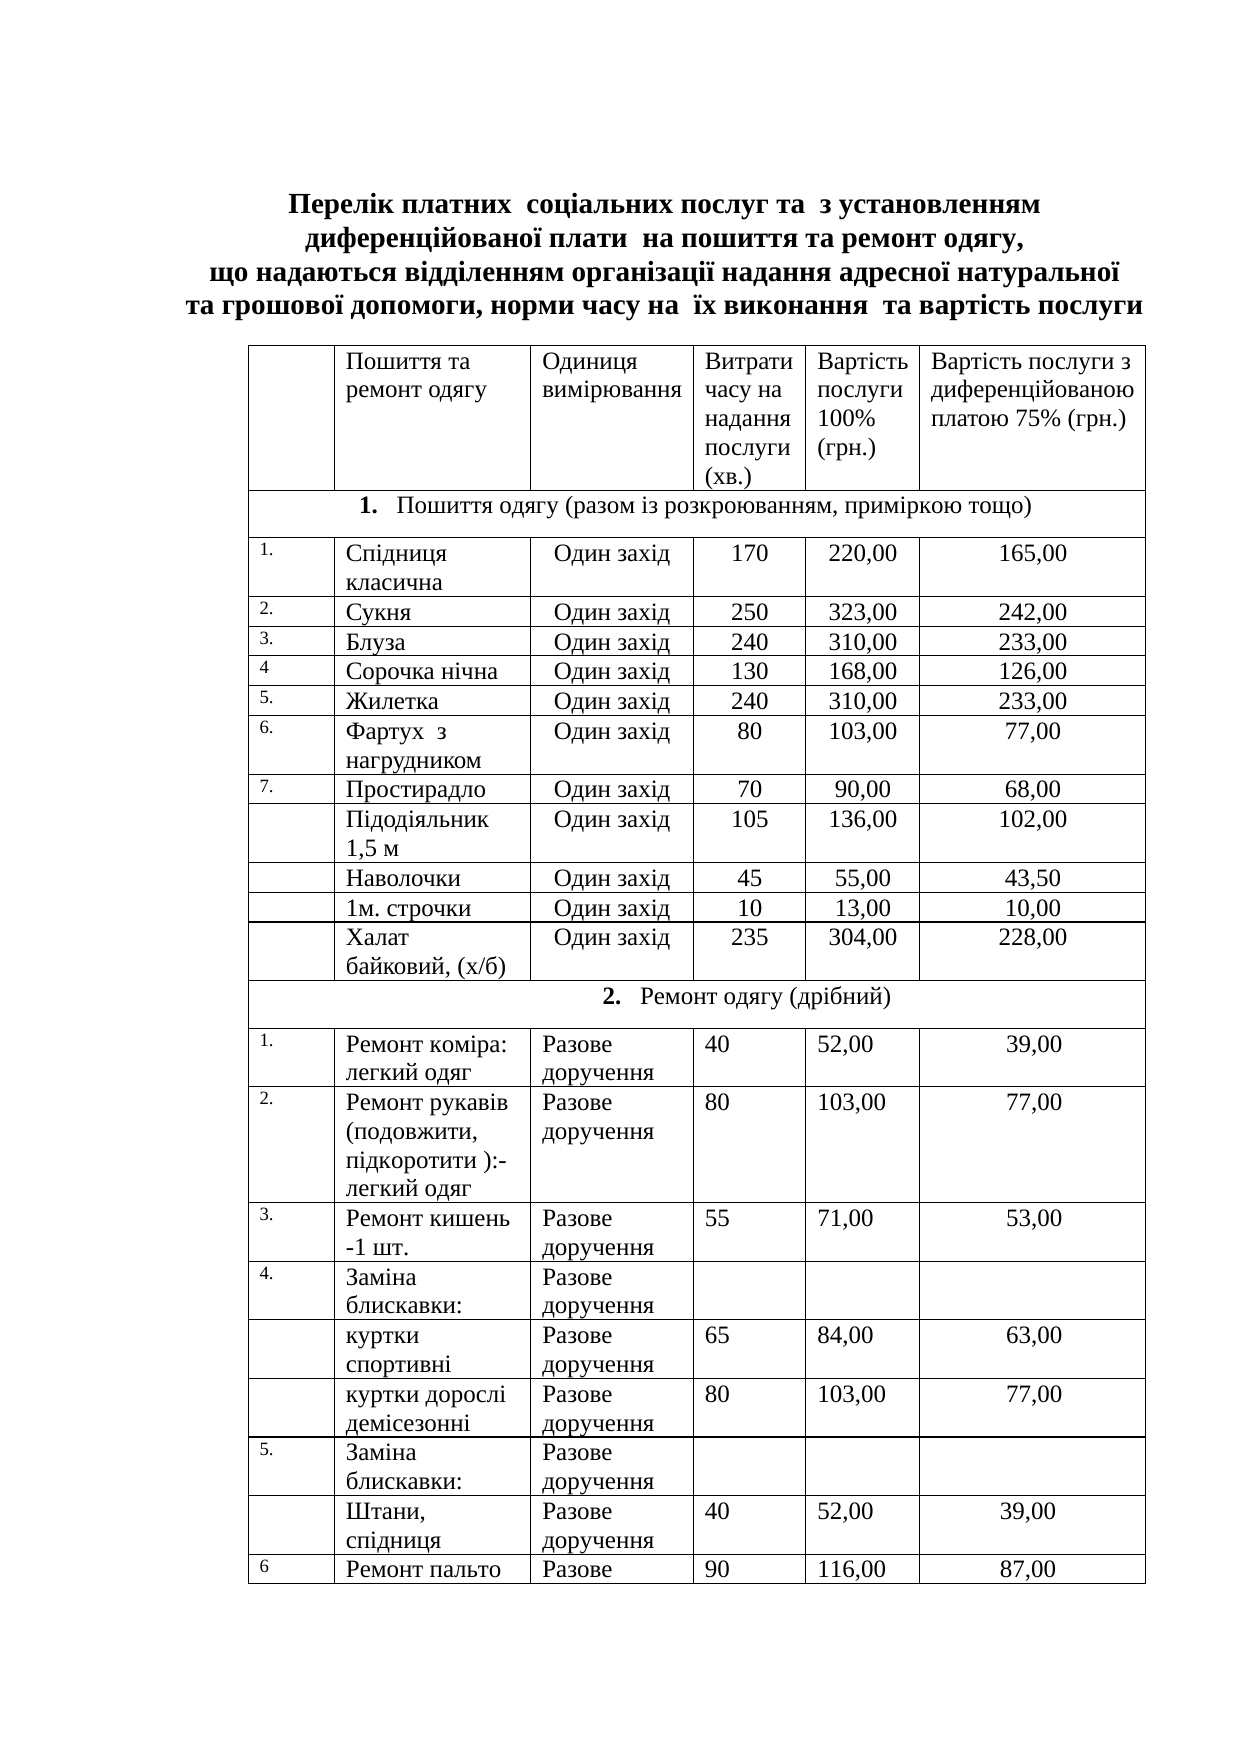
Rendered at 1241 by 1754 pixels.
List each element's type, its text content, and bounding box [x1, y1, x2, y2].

table_cell Ремонт кишень -1 шт. [335, 1203, 530, 1261]
table_header Одиниця вимірювання [531, 346, 693, 489]
table_cell [694, 1262, 805, 1319]
table_cell Штани, спідниця [335, 1496, 530, 1553]
table_cell [920, 1438, 1145, 1495]
table_cell 170 [694, 538, 805, 596]
table_cell 55,00 [806, 863, 919, 892]
table_header Витрати часу на надання послуги (хв.) [694, 346, 805, 489]
table_cell 39,00 [920, 1029, 1145, 1086]
table_cell 90,00 [806, 775, 919, 803]
table_cell Блуза [335, 627, 530, 655]
table_cell 228,00 [920, 923, 1145, 980]
table_cell 310,00 [806, 627, 919, 655]
table_cell 53,00 [920, 1203, 1145, 1261]
table_cell Один захід [531, 686, 693, 715]
table_cell 77,00 [920, 716, 1145, 773]
table_cell 5. [249, 686, 334, 715]
table_cell Разове доручення [531, 1438, 693, 1495]
table_cell 3. [249, 627, 334, 655]
table_cell Разове доручення [531, 1029, 693, 1086]
table_cell куртки спортивні [335, 1320, 530, 1378]
table_header Вартість послуги 100% (грн.) [806, 346, 919, 489]
table_cell 240 [694, 627, 805, 655]
table_cell 77,00 [920, 1379, 1145, 1436]
table_cell 80 [694, 716, 805, 773]
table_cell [335, 1555, 530, 1583]
table_cell [249, 893, 334, 921]
table_cell Один захід [531, 775, 693, 803]
table_cell 77,00 [920, 1087, 1145, 1202]
table_cell 55 [694, 1203, 805, 1261]
table_cell [806, 1438, 919, 1495]
text диференційованої плати на пошиття та ремонт одягу, [177, 220, 1152, 254]
table_cell 240 [694, 686, 805, 715]
table_cell [249, 804, 334, 862]
table_cell 1м. строчки [335, 893, 530, 921]
table_cell Один захід [531, 863, 693, 892]
text та грошової допомоги, норми часу на їх виконання та вартість послуги [177, 287, 1152, 321]
table_cell Один захід [531, 804, 693, 862]
table_cell [806, 1262, 919, 1319]
table_header Вартість послуги з диференційованою платою 75% (грн.) [920, 346, 1145, 489]
table_cell 45 [694, 863, 805, 892]
table_cell 310,00 [806, 686, 919, 715]
table_cell куртки дорослі демісезонні [335, 1379, 530, 1436]
table_cell 1. [249, 538, 334, 596]
table_cell Разове доручення [531, 1555, 693, 1583]
table_cell Разове доручення [531, 1203, 693, 1261]
table_cell [249, 863, 334, 892]
table_cell 13,00 [806, 893, 919, 921]
text Перелік платних соціальних послуг та з установленням [177, 187, 1152, 220]
table_cell 235 [694, 923, 805, 980]
table_cell Жилетка [335, 686, 530, 715]
table_cell 4 [249, 656, 334, 685]
table_cell 130 [694, 656, 805, 685]
table_cell 87,00 [920, 1555, 1145, 1583]
table_cell 116,00 [806, 1555, 919, 1583]
table_cell Підодіяльник 1,5 м [335, 804, 530, 862]
table_cell 80 [694, 1087, 805, 1202]
table_cell 65 [694, 1320, 805, 1378]
table_cell 103,00 [806, 716, 919, 773]
table_cell [249, 1379, 334, 1436]
table_cell 84,00 [806, 1320, 919, 1378]
table_cell Фартух з нагрудником [335, 716, 530, 773]
table_cell 52,00 [806, 1029, 919, 1086]
table_cell Заміна блискавки: [335, 1262, 530, 1319]
table_cell 10 [694, 893, 805, 921]
table_cell Один захід [531, 923, 693, 980]
table_cell Разове доручення [531, 1379, 693, 1436]
table_cell Спідниця класична [335, 538, 530, 596]
table_cell 4. [249, 1262, 334, 1319]
table_cell 6. [249, 716, 334, 773]
table_cell 80 [694, 1379, 805, 1436]
table_cell 7. [249, 775, 334, 803]
table_cell 242,00 [920, 597, 1145, 626]
table_cell Халат байковий, (х/б) [335, 923, 530, 980]
table_cell 250 [694, 597, 805, 626]
table_cell 220,00 [806, 538, 919, 596]
table_cell 5. [249, 1438, 334, 1495]
table_cell [920, 1262, 1145, 1319]
table_cell Пошиття одягу (разом із розкроюванням, приміркою тощо) [249, 491, 1145, 537]
table_cell Наволочки [335, 863, 530, 892]
table_cell Ремонт коміра: легкий одяг [335, 1029, 530, 1086]
table_cell 90 [694, 1555, 805, 1583]
table_header [249, 346, 334, 489]
table_cell Один захід [531, 597, 693, 626]
table_cell Один захід [531, 627, 693, 655]
table_cell [694, 1438, 805, 1495]
table_cell 70 [694, 775, 805, 803]
table_cell Сукня [335, 597, 530, 626]
table_cell 52,00 [806, 1496, 919, 1553]
table_cell 126,00 [920, 656, 1145, 685]
table_cell 105 [694, 804, 805, 862]
table_cell 103,00 [806, 1087, 919, 1202]
table_cell 68,00 [920, 775, 1145, 803]
table_cell 103,00 [806, 1379, 919, 1436]
table_cell 63,00 [920, 1320, 1145, 1378]
table_cell 1. [249, 1029, 334, 1086]
table_cell Простирадло [335, 775, 530, 803]
table_cell 165,00 [920, 538, 1145, 596]
table_cell [249, 1320, 334, 1378]
table_cell 136,00 [806, 804, 919, 862]
table_cell 233,00 [920, 627, 1145, 655]
table_cell 233,00 [920, 686, 1145, 715]
table_cell Разове доручення [531, 1496, 693, 1553]
table_cell Сорочка нічна [335, 656, 530, 685]
table_cell 39,00 [920, 1496, 1145, 1553]
table_header Пошиття та ремонт одягу [335, 346, 530, 489]
table_cell 168,00 [806, 656, 919, 685]
table_cell Разове доручення [531, 1262, 693, 1319]
table_cell Один захід [531, 893, 693, 921]
table_cell Ремонт рукавів (подовжити, підкоротити ):-легкий одяг [335, 1087, 530, 1202]
table_cell Ремонт одягу (дрібний) [249, 981, 1145, 1028]
table_cell 304,00 [806, 923, 919, 980]
table_cell [249, 923, 334, 980]
table_cell Один захід [531, 656, 693, 685]
text що надаються відділенням організації надання адресної натуральної [177, 254, 1152, 287]
table_cell 43,50 [920, 863, 1145, 892]
table_cell Один захід [531, 538, 693, 596]
table_cell Разове доручення [531, 1087, 693, 1202]
table_cell 71,00 [806, 1203, 919, 1261]
table_cell 40 [694, 1496, 805, 1553]
table_cell 102,00 [920, 804, 1145, 862]
table_cell 323,00 [806, 597, 919, 626]
table_cell Разове доручення [531, 1320, 693, 1378]
table_cell Один захід [531, 716, 693, 773]
table_cell 6 [249, 1555, 334, 1583]
table_cell 40 [694, 1029, 805, 1086]
table_cell 2. [249, 1087, 334, 1202]
table_cell 2. [249, 597, 334, 626]
table_cell Заміна блискавки: [335, 1438, 530, 1495]
table_cell 3. [249, 1203, 334, 1261]
table_cell [249, 1496, 334, 1553]
table_cell 10,00 [920, 893, 1145, 921]
